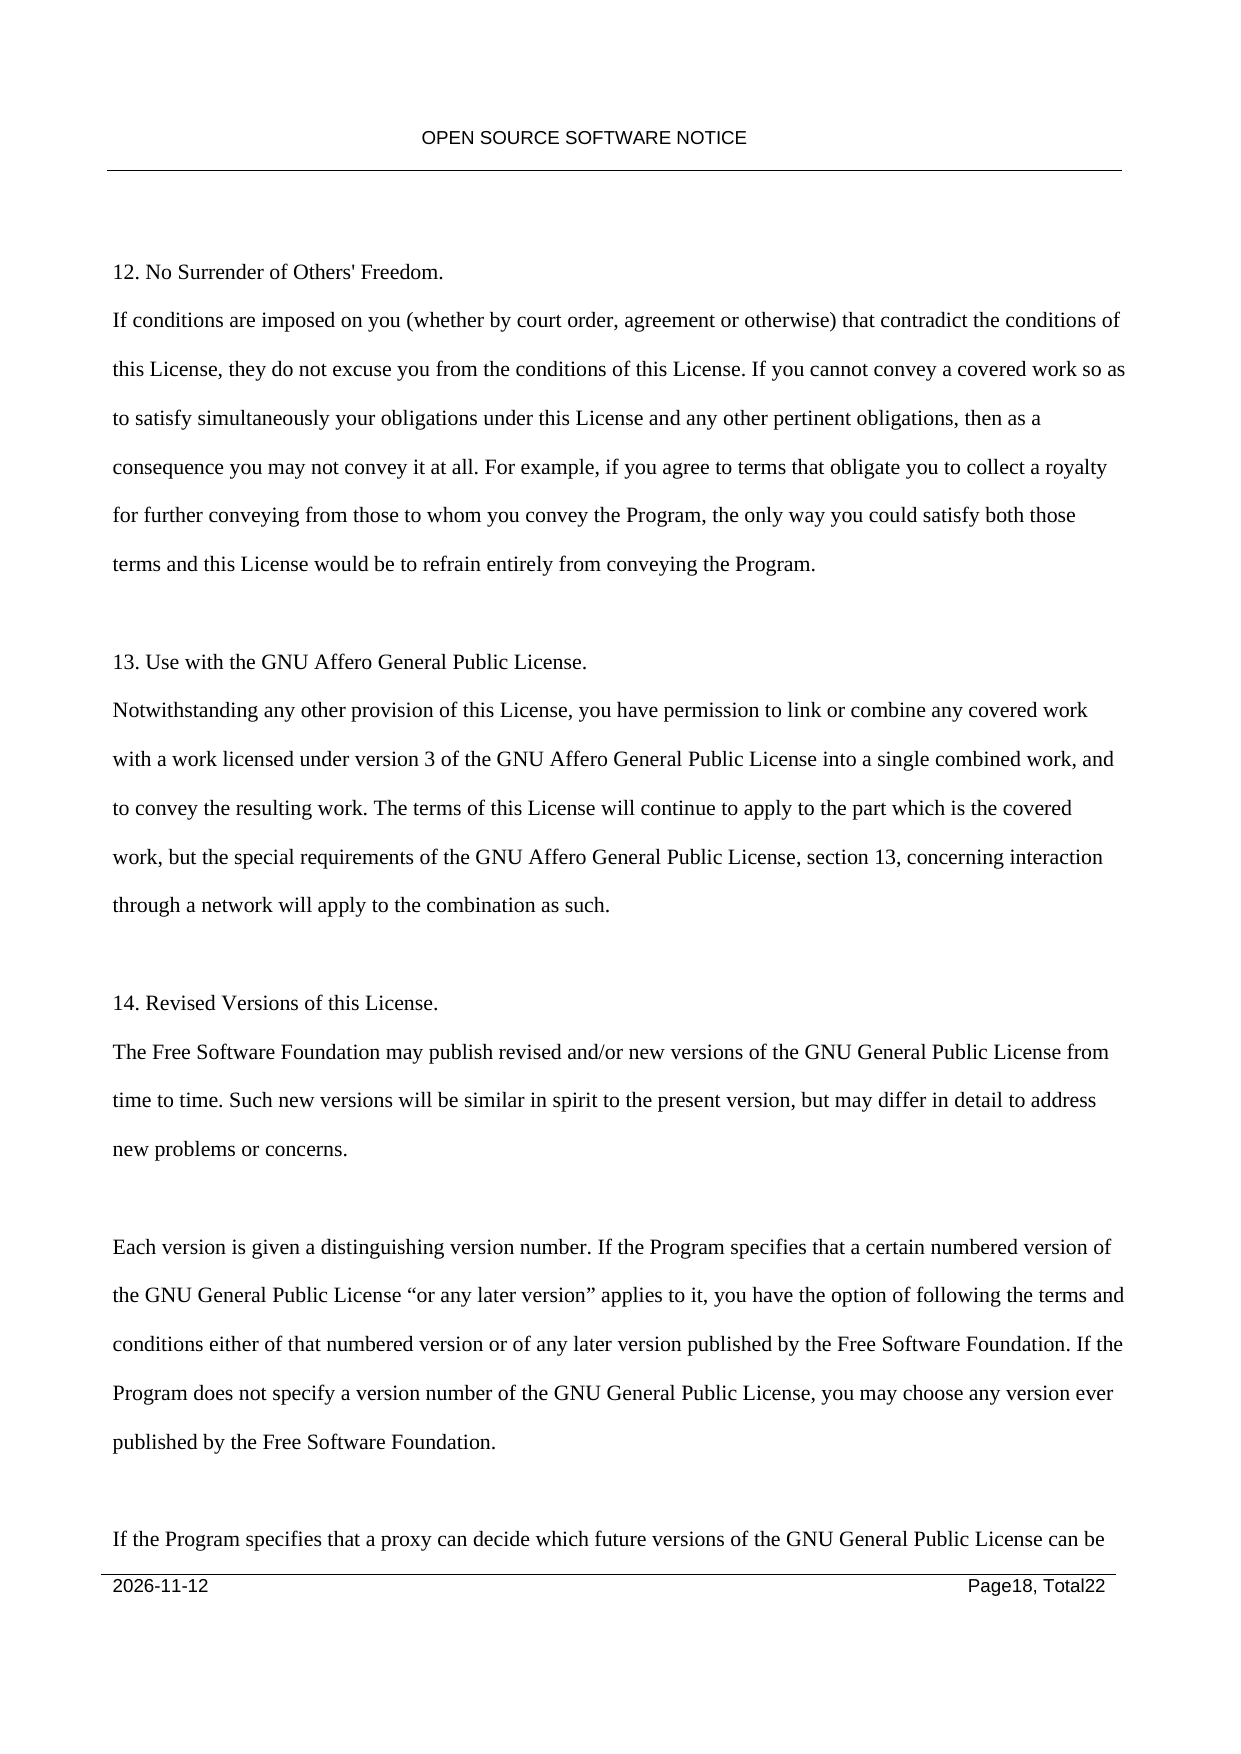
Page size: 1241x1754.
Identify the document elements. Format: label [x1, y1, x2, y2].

text [112, 206, 1128, 1555]
